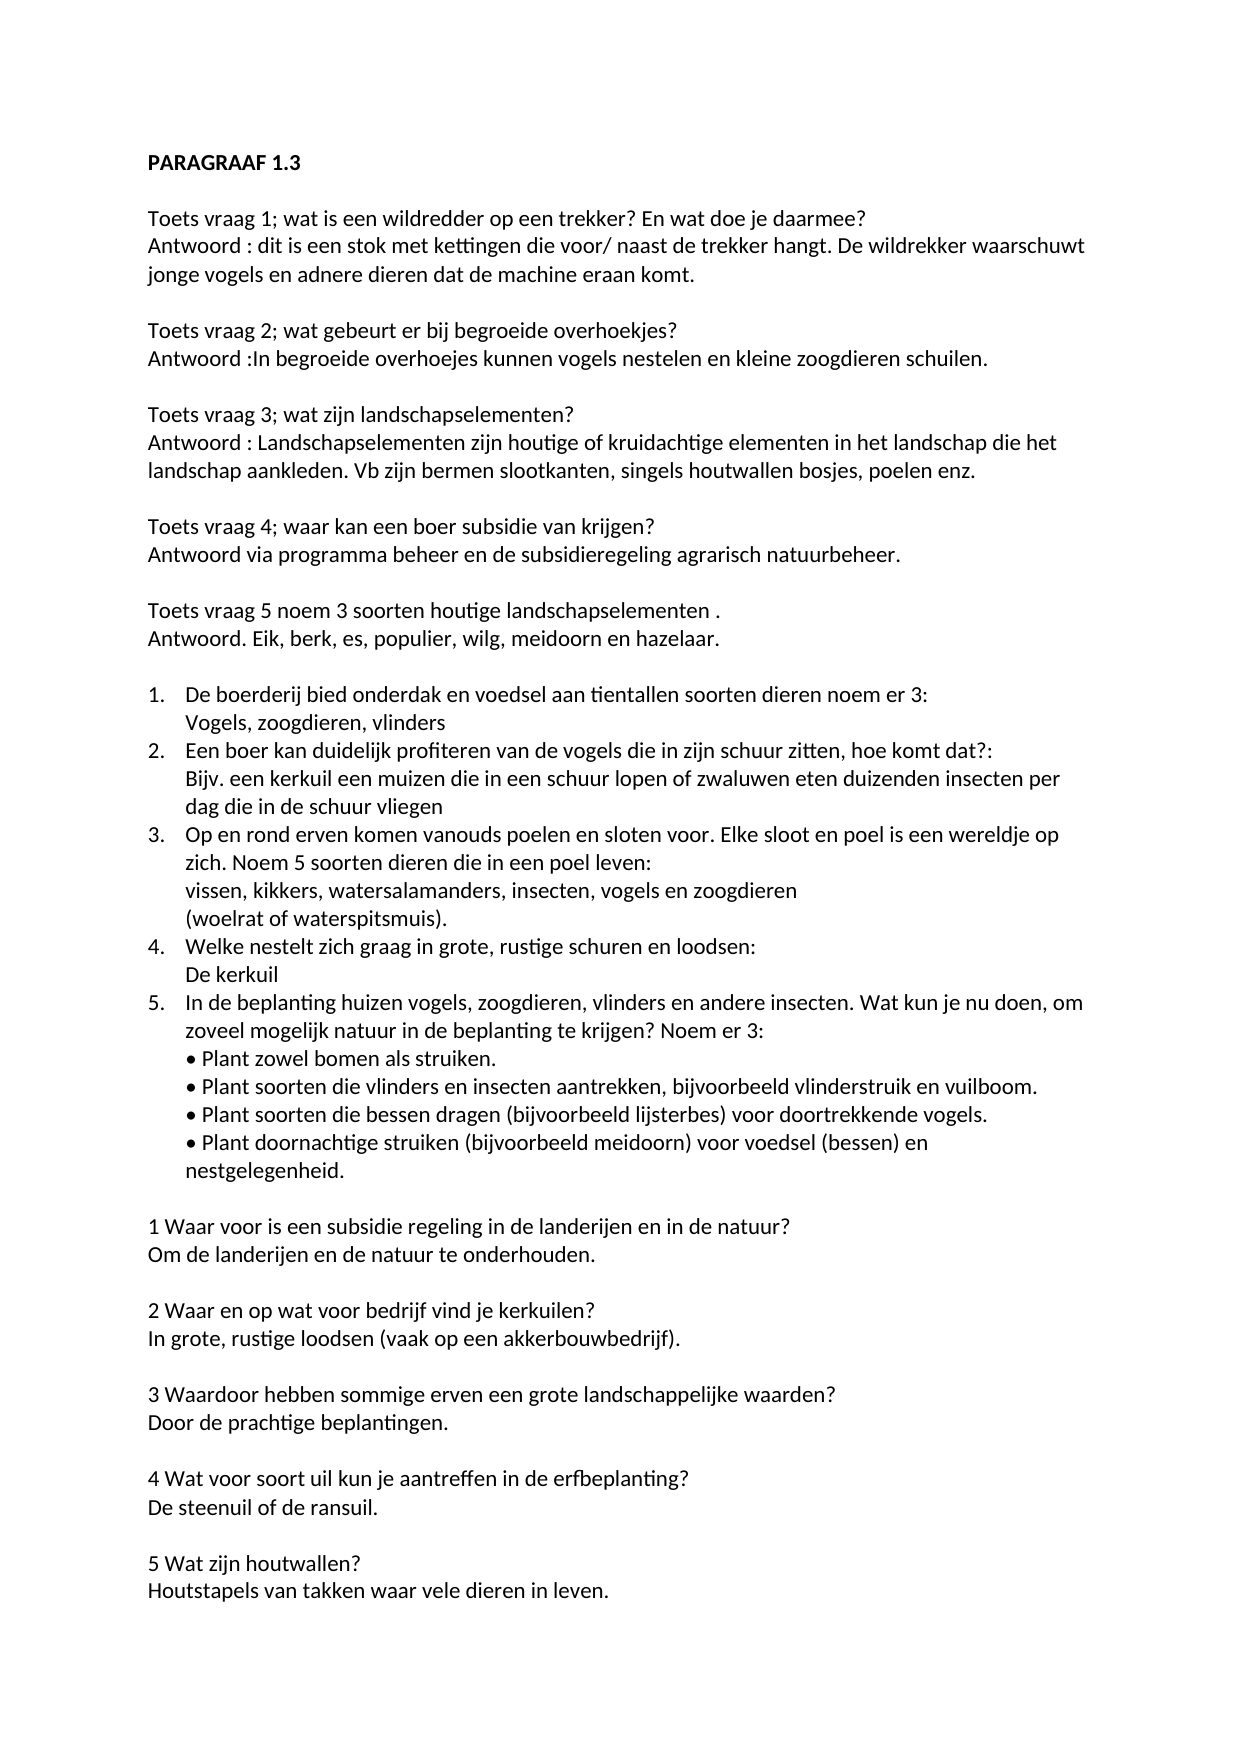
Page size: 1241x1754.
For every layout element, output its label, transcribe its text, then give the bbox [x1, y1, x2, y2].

text (woelrat of waterspitsmuis). [185, 904, 1093, 932]
text Antwoord via programma beheer en de subsidieregeling agrarisch natuurbeheer. [148, 540, 1093, 568]
list In de beplanting huizen vogels, zoogdieren, vlinders en andere insecten. Wat kun je nu doen, om zoveel mogelijk natuur in de beplanting te krijgen? Noem er 3: [148, 988, 1093, 1044]
text Om de landerijen en de natuur te onderhouden. [148, 1240, 1093, 1268]
text De kerkuil [185, 960, 1093, 988]
list Op en rond erven komen vanouds poelen en sloten voor. Elke sloot en poel is een wereldje op zich. Noem 5 soorten dieren die in een poel leven: [148, 820, 1093, 876]
text Bijv. een kerkuil een muizen die in een schuur lopen of zwaluwen eten duizenden insecten per dag die in de schuur vliegen [185, 764, 1093, 820]
text Antwoord :In begroeide overhoejes kunnen vogels nestelen en kleine zoogdieren schuilen. [148, 344, 1093, 372]
text vissen, kikkers, watersalamanders, insecten, vogels en zoogdieren [185, 876, 1093, 904]
text 1 Waar voor is een subsidie regeling in de landerijen en in de natuur? [148, 1212, 1093, 1240]
text Toets vraag 2; wat gebeurt er bij begroeide overhoekjes? [148, 316, 1093, 344]
text Houtstapels van takken waar vele dieren in leven. [148, 1577, 1093, 1605]
text 5 Wat zijn houtwallen? [148, 1549, 1093, 1577]
text Toets vraag 1; wat is een wildredder op een trekker? En wat doe je daarmee? [148, 204, 1093, 232]
list Welke nestelt zich graag in grote, rustige schuren en loodsen: [148, 932, 1093, 960]
text Toets vraag 4; waar kan een boer subsidie van krijgen? [148, 512, 1093, 540]
list De boerderij bied onderdak en voedsel aan tientallen soorten dieren noem er 3: Vogels, zoogdieren, vlinders [148, 680, 1093, 736]
text • Plant soorten die bessen dragen (bijvoorbeeld lijsterbes) voor doortrekkende vogels. [185, 1100, 1093, 1128]
text Antwoord. Eik, berk, es, populier, wilg, meidoorn en hazelaar. [148, 624, 1093, 652]
text Toets vraag 3; wat zijn landschapselementen? [148, 400, 1093, 428]
text 2 Waar en op wat voor bedrijf vind je kerkuilen? [148, 1296, 1093, 1324]
text Antwoord : dit is een stok met kettingen die voor/ naast de trekker hangt. De wildrekker waarschuwt jonge vogels en adnere dieren dat de machine eraan komt. [148, 232, 1093, 288]
text • Plant doornachtige struiken (bijvoorbeeld meidoorn) voor voedsel (bessen) en nestgelegenheid. [185, 1128, 1093, 1184]
text Antwoord : Landschapselementen zijn houtige of kruidachtige elementen in het landschap die het landschap aankleden. Vb zijn bermen slootkanten, singels houtwallen bosjes, poelen enz. [148, 428, 1093, 484]
list Een boer kan duidelijk profiteren van de vogels die in zijn schuur zitten, hoe komt dat?: [148, 736, 1093, 764]
text Door de prachtige beplantingen. [148, 1408, 1093, 1437]
text 4 Wat voor soort uil kun je aantreffen in de erfbeplanting? [148, 1464, 1093, 1493]
text 3 Waardoor hebben sommige erven een grote landschappelijke waarden? [148, 1381, 1093, 1408]
text Toets vraag 5 noem 3 soorten houtige landschapselementen . [148, 596, 1093, 624]
text • Plant zowel bomen als struiken. [185, 1044, 1093, 1072]
text • Plant soorten die vlinders en insecten aantrekken, bijvoorbeeld vlinderstruik en vuilboom. [185, 1072, 1093, 1100]
text PARAGRAAF 1.3 [148, 148, 1093, 176]
text In grote, rustige loodsen (vaak op een akkerbouwbedrijf). [148, 1324, 1093, 1352]
text De steenuil of de ransuil. [148, 1493, 1093, 1521]
